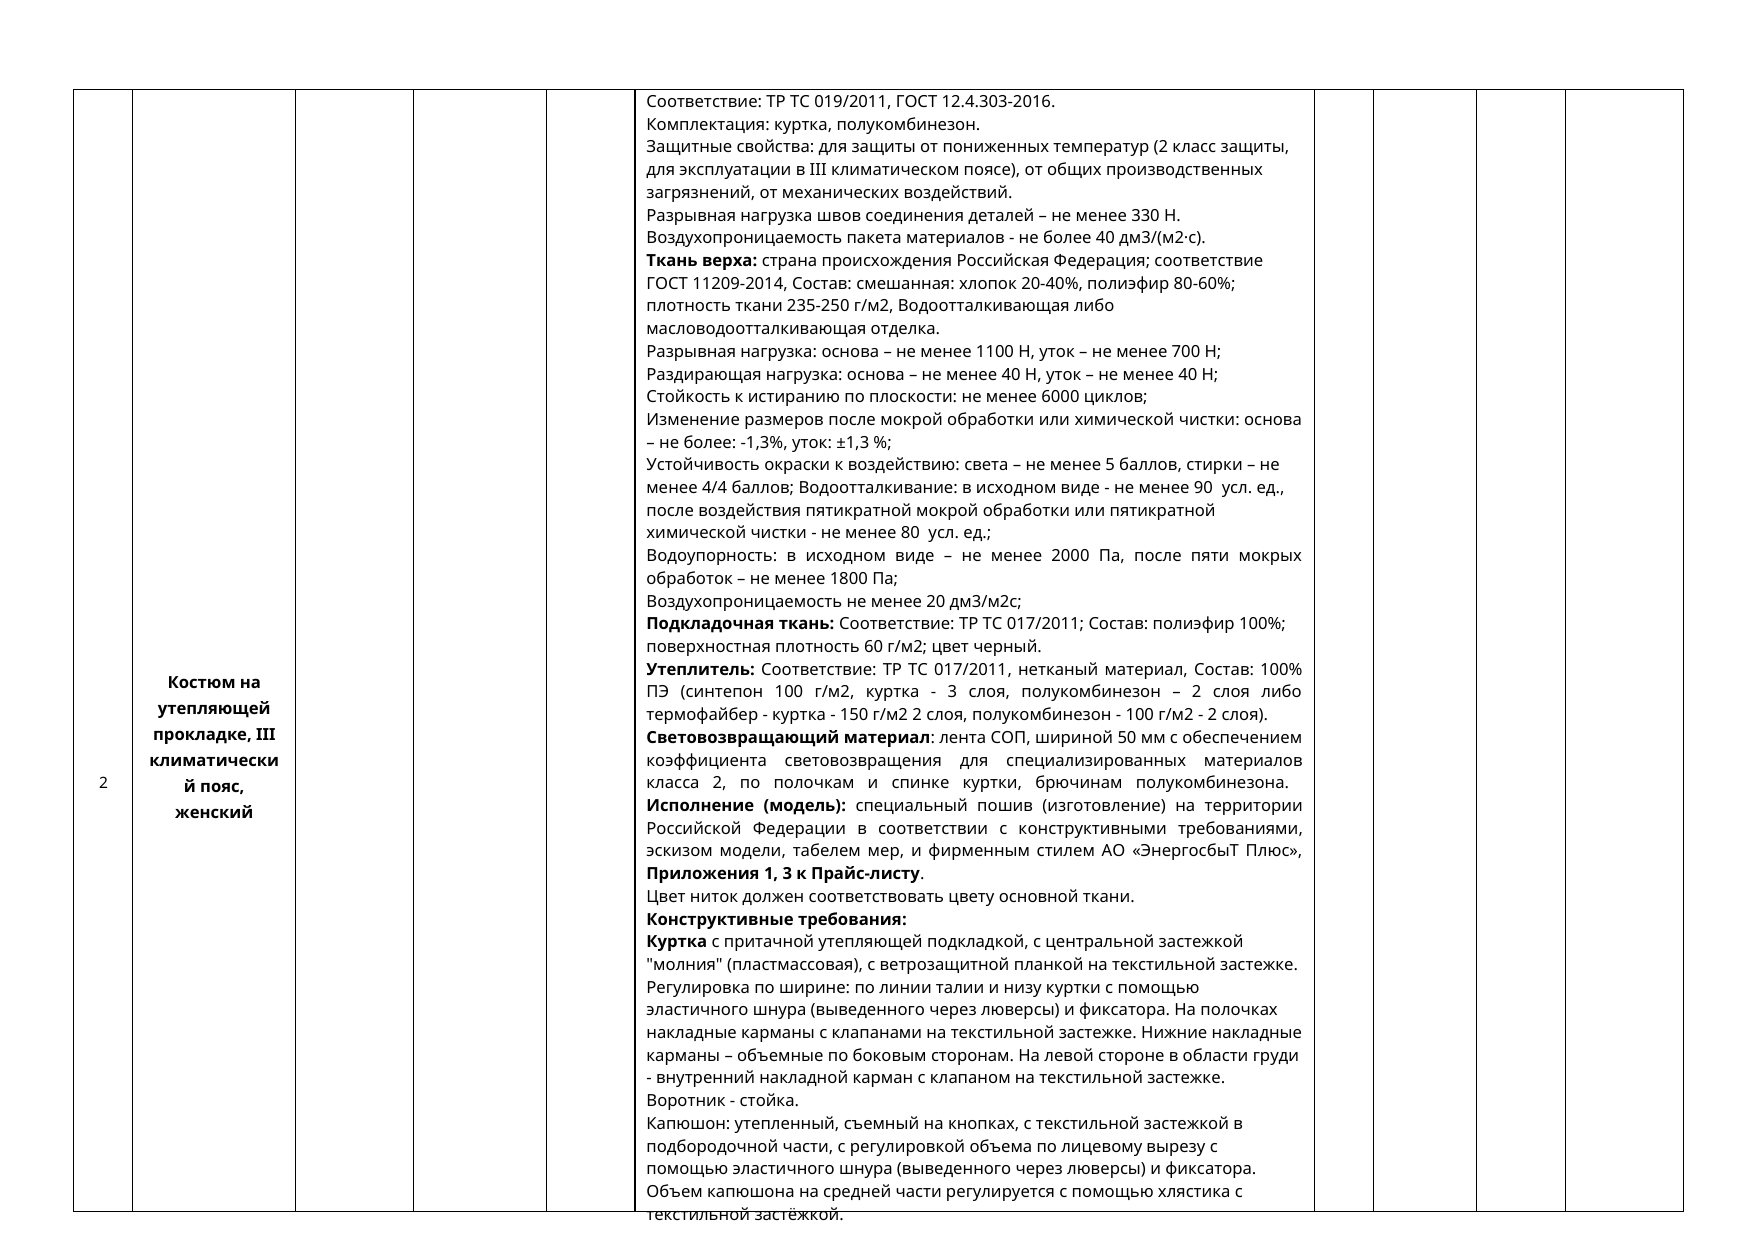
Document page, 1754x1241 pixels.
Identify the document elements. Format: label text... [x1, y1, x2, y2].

table_cell [296, 90, 413, 1211]
table_cell Костюм на утепляющей прокладке, III климатический пояс, женский [133, 90, 295, 1211]
table_cell [1315, 90, 1373, 1211]
table_cell [414, 90, 546, 1211]
table_cell Соответствие: ТР ТС 019/2011, ГОСТ 12.4.303-2016. Комплектация: куртка, полукомбинезон. Защитные свойства: для защиты от пониженных температур (2 класс защиты, для эксплуатации в III климатическом поясе), от общих производственных загрязнений, от механических воздействий. Разрывная нагрузка швов соединения деталей – не менее 330 Н. Воздухопроницаемость пакета материалов - не более 40 дм3/(м2·с). Ткань верха: страна происхождения Российская Федерация; соответствие ГОСТ 11209-2014, Состав: смешанная: хлопок 20-40%, полиэфир 80-60%; плотность ткани 235-250 г/м2, Водоотталкивающая либо масловодоотталкивающая отделка. Разрывная нагрузка: основа – не менее 1100 Н, уток – не менее 700 Н; Раздирающая нагрузка: основа – не менее 40 Н, уток – не менее 40 Н; Стойкость к истиранию по плоскости: не менее 6000 циклов; Изменение размеров после мокрой обработки или химической чистки: основа – не более: -1,3%, уток: ±1,3 %; Устойчивость окраски к воздействию: света – не менее 5 баллов, стирки – не менее 4/4 баллов; Водоотталкивание: в исходном виде - не менее 90 усл. ед., после воздействия пятикратной мокрой обработки или пятикратной химической чистки - не менее 80 усл. ед.; Водоупорность: в исходном виде – не менее 2000 Па, после пяти мокрых обработок – не менее 1800 Па; Воздухопроницаемость не менее 20 дм3/м2с; Подкладочная ткань: Соответствие: ТР ТС 017/2011; Состав: полиэфир 100%; поверхностная плотность 60 г/м2; цвет черный. Утеплитель: Соответствие: ТР ТС 017/2011, нетканый материал, Состав: 100% ПЭ (синтепон 100 г/м2, куртка - 3 слоя, полукомбинезон – 2 слоя либо термофайбер - куртка - 150 г/м2 2 слоя, полукомбинезон - 100 г/м2 - 2 слоя). Световозвращающий материал: лента СОП, шириной 50 мм с обеспечением коэффициента световозвращения для специализированных материалов класса 2, по полочкам и спинке куртки, брючинам полукомбинезона. Исполнение (модель): специальный пошив (изготовление) на территории Российской Федерации в соответствии с конструктивными требованиями, эскизом модели, табелем мер, и фирменным стилем АО «ЭнергосбыТ Плюс», Приложения 1, 3 к Прайс-листу. Цвет ниток должен соответствовать цвету основной ткани. Конструктивные требования: Куртка с притачной утепляющей подкладкой, с центральной застежкой "молния" (пластмассовая), с ветрозащитной планкой на текстильной застежке. Регулировка по ширине: по линии талии и низу куртки с помощью эластичного шнура (выведенного через люверсы) и фиксатора. На полочках накладные карманы с клапанами на текстильной застежке. Нижние накладные карманы – объемные по боковым сторонам. На левой стороне в области груди - внутренний накладной карман с клапаном на текстильной застежке. Воротник - стойка. Капюшон: утепленный, съемный на кнопках, с текстильной застежкой в подбородочной части, с регулировкой объема по лицевому вырезу с помощью эластичного шнура (выведенного через люверсы) и фиксатора. Объем капюшона на средней части регулируется с помощью хлястика с текстильной застёжкой. Манжета состоит из частей: внешней с хлястиком с текстильной застежкой и внутренней с эластичной лентой. Кокетки полочек и кокетка спинки куртки изготавливаются из ткани верха отделочного цвета. Полукомбинезон с притачной утепляющей подкладкой, отрезными передом лифа и спинкой, кулиской по линии талии спинки с эластичной лентой, центральной застежкой на тесьму "молния", закрытую планкой с текстильной застежкой, бретелями со вставками из эластичной ленты сзади и застежками "карабин" спереди. Карманы - боковые накладные с наклонной линией входа. Брендирование: нанесение методом термопечати логотипа на левой полочке в области груди и на спинке куртки, Приложение № 4 к Прайс-листу [636, 90, 1314, 1211]
table_cell [1374, 90, 1476, 1211]
table_cell [547, 90, 634, 1211]
table_cell [1477, 90, 1565, 1211]
table_cell 2 [74, 90, 132, 1211]
table_cell [1566, 90, 1683, 1211]
